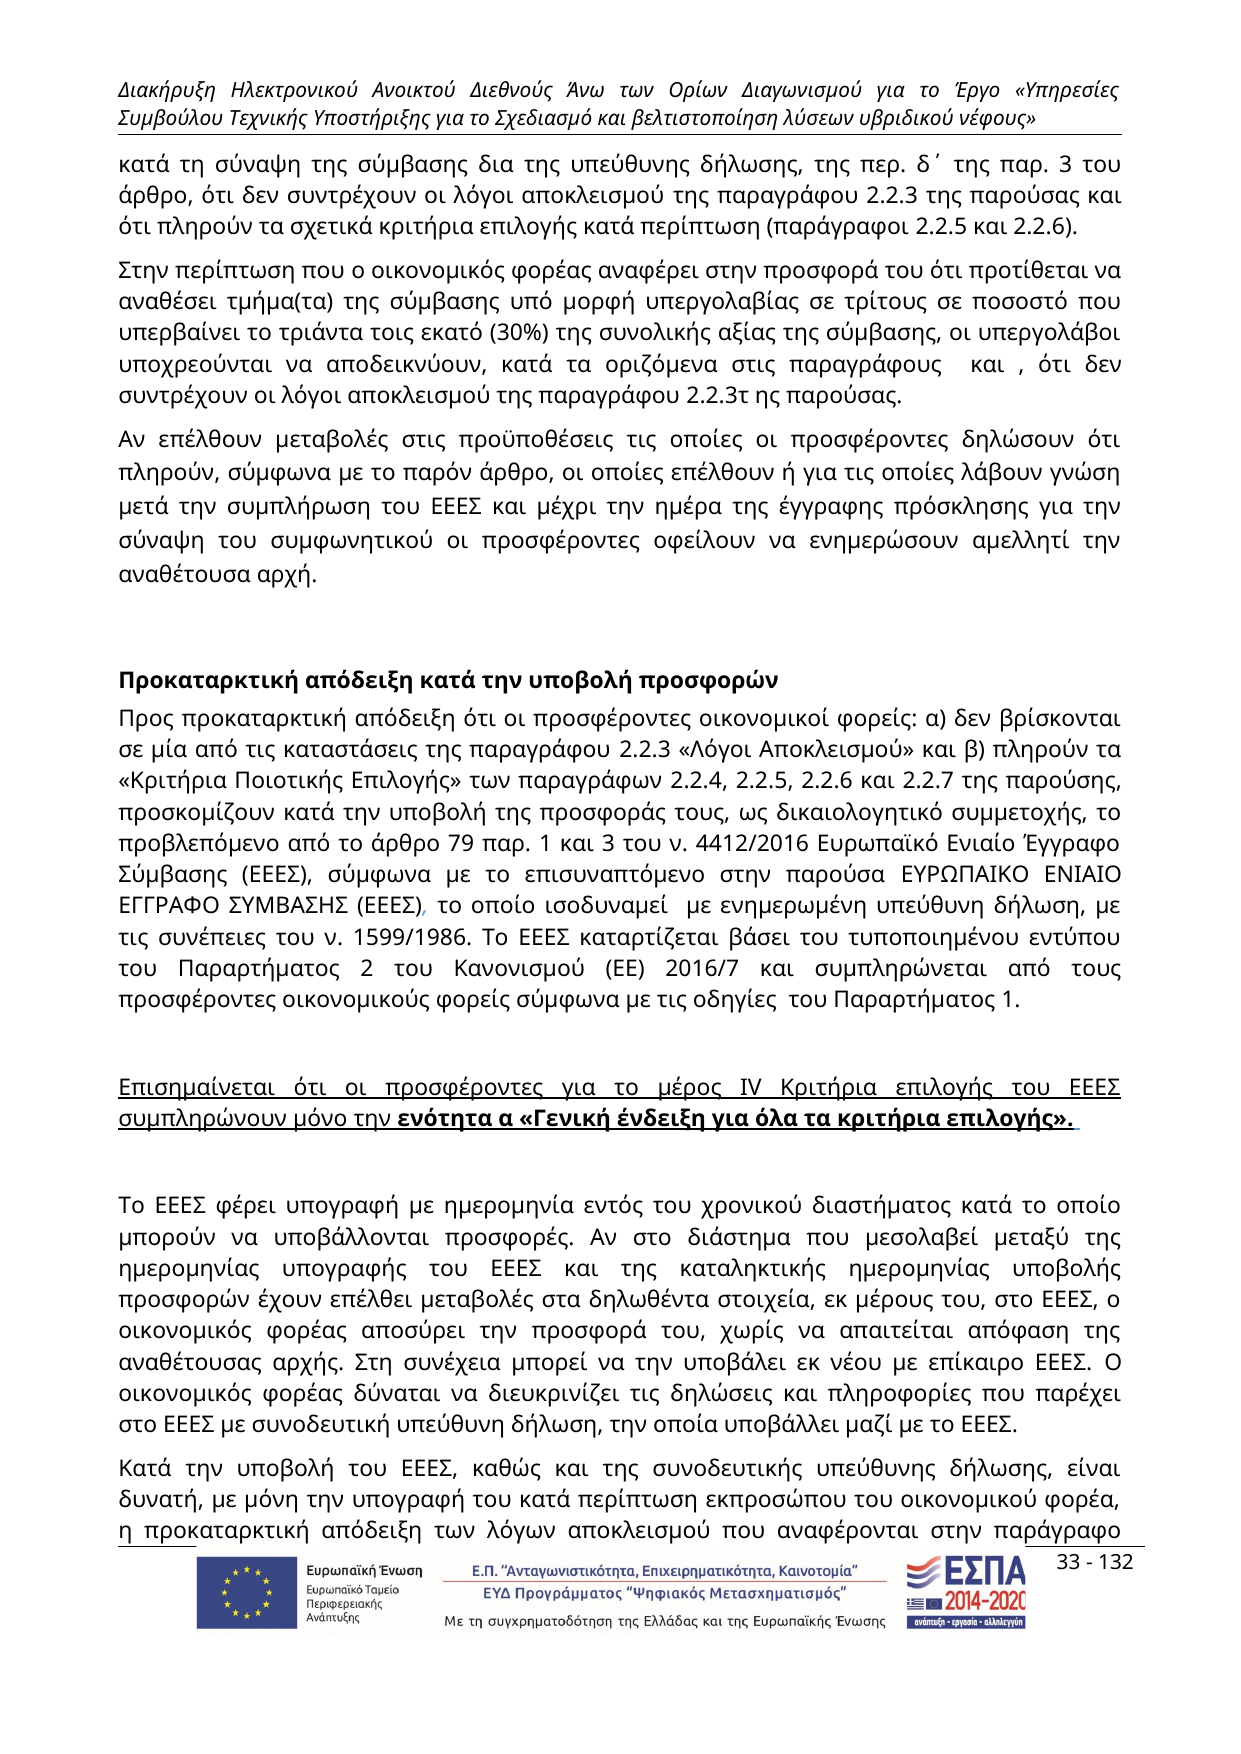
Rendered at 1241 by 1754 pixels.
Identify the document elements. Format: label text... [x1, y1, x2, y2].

text Προς προκαταρκτική απόδειξη ότι οι προσφέροντες οικονομικοί φορείς: α) δεν βρίσκονται σε μία από τις καταστάσεις της παραγράφου ‎2.2.3 «Λόγοι Αποκλεισμού» και β) πληρούν τα «Κριτήρια Ποιοτικής Επιλογής» των παραγράφων ‎2.2.4, ‎2.2.5, ‎2.2.6 και ‎2.2.7 της παρούσης, προσκομίζουν κατά την υποβολή της προσφοράς τους, ως δικαιολογητικό συμμετοχής, το προβλεπόμενο από το άρθρο 79 παρ. 1 και 3 του ν. 4412/2016 Ευρωπαϊκό Ενιαίο Έγγραφο Σύμβασης (ΕΕΕΣ), σύμφωνα με το επισυναπτόμενο στην παρούσα ΕΥΡΩΠΑΙΚΟ ΕΝΙΑΙΟ ΕΓΓΡΑΦΟ ΣΥΜΒΑΣΗΣ (ΕΕΕΣ), το οποίο ισοδυναμεί με ενημερωμένη υπεύθυνη δήλωση, με τις συνέπειες του ν. 1599/1986. Το ΕΕΕΣ καταρτίζεται βάσει του τυποποιημένου εντύπου του Παραρτήματος 2 του Κανονισμού (ΕΕ) 2016/7 και συμπληρώνεται από τους προσφέροντες οικονομικούς φορείς σύμφωνα με τις οδηγίες του Παραρτήματος 1. [118, 702, 1122, 1014]
text Το ΕΕΕΣ φέρει υπογραφή με ημερομηνία εντός του χρονικού διαστήματος κατά το οποίο μπορούν να υποβάλλονται προσφορές. Αν στο διάστημα που μεσολαβεί μεταξύ της ημερομηνίας υπογραφής του ΕΕΕΣ και της καταληκτικής ημερομηνίας υποβολής προσφορών έχουν επέλθει μεταβολές στα δηλωθέντα στοιχεία, εκ μέρους του, στο ΕΕΕΣ, ο οικονομικός φορέας αποσύρει την προσφορά του, χωρίς να απαιτείται απόφαση της αναθέτουσας αρχής. Στη συνέχεια μπορεί να την υποβάλει εκ νέου με επίκαιρο ΕΕΕΣ. Ο οικονομικός φορέας δύναται να διευκρινίζει τις δηλώσεις και πληροφορίες που παρέχει στο ΕΕΕΣ με συνοδευτική υπεύθυνη δήλωση, την οποία υποβάλλει μαζί με το ΕΕΕΣ. [118, 1189, 1122, 1439]
text Επισημαίνεται ότι οι προσφέροντες για το μέρος IV Κριτήρια επιλογής του ΕΕΕΣ συμπληρώνουν μόνο την ενότητα α «Γενική ένδειξη για όλα τα κριτήρια επιλογής». [118, 1070, 1122, 1133]
text Αν επέλθουν μεταβολές στις προϋποθέσεις τις οποίες οι προσφέροντες δηλώσουν ότι πληρούν, σύμφωνα με το παρόν άρθρο, οι οποίες επέλθουν ή για τις οποίες λάβουν γνώση μετά την συμπλήρωση του ΕΕΕΣ και μέχρι την ημέρα της έγγραφης πρόσκλησης για την σύναψη του συμφωνητικού οι προσφέροντες οφείλουν να ενημερώσουν αμελλητί την αναθέτουσα αρχή. [118, 422, 1122, 589]
text Στην περίπτωση που o οικονομικός φορέας αναφέρει στην προσφορά του ότι προτίθεται να αναθέσει τμήμα(τα) της σύμβασης υπό μορφή υπεργολαβίας σε τρίτους σε ποσοστό που υπερβαίνει το τριάντα τοις εκατό (30%) της συνολικής αξίας της σύμβασης, οι υπεργολάβοι υποχρεούνται να αποδεικνύουν, κατά τα οριζόμενα στις παραγράφους ‎0 και ‎0, ότι δεν συντρέχουν οι λόγοι αποκλεισμού της παραγράφου ‎2.2.3τ ης παρούσας. [118, 254, 1122, 410]
subtitle Προκαταρκτική απόδειξη κατά την υποβολή προσφορών [118, 664, 1122, 695]
picture [194, 1545, 1025, 1637]
